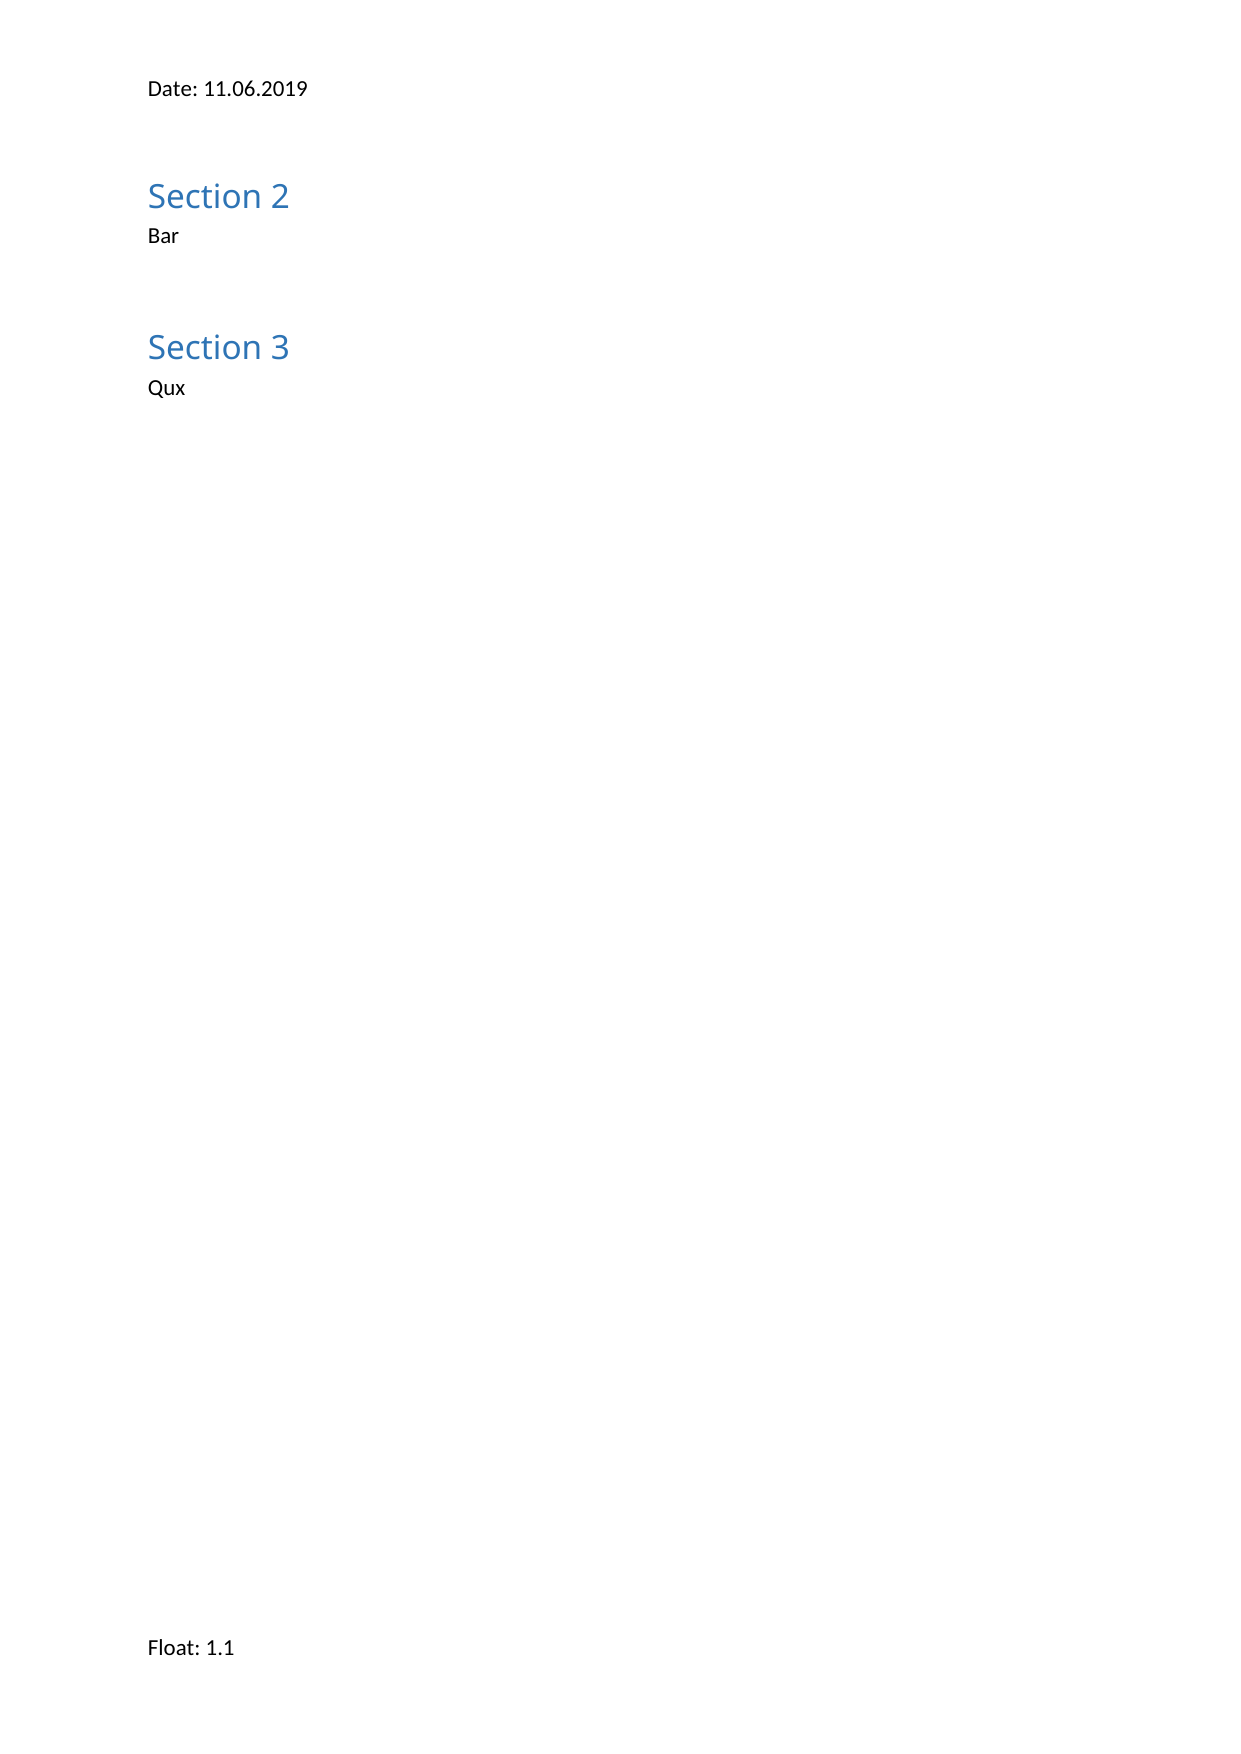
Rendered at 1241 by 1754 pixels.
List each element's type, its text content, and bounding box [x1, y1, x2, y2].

subtitle Section 2 [148, 173, 1093, 218]
text Qux [148, 373, 1093, 401]
subtitle Section 3 [148, 324, 1093, 369]
text Bar [148, 222, 1093, 249]
